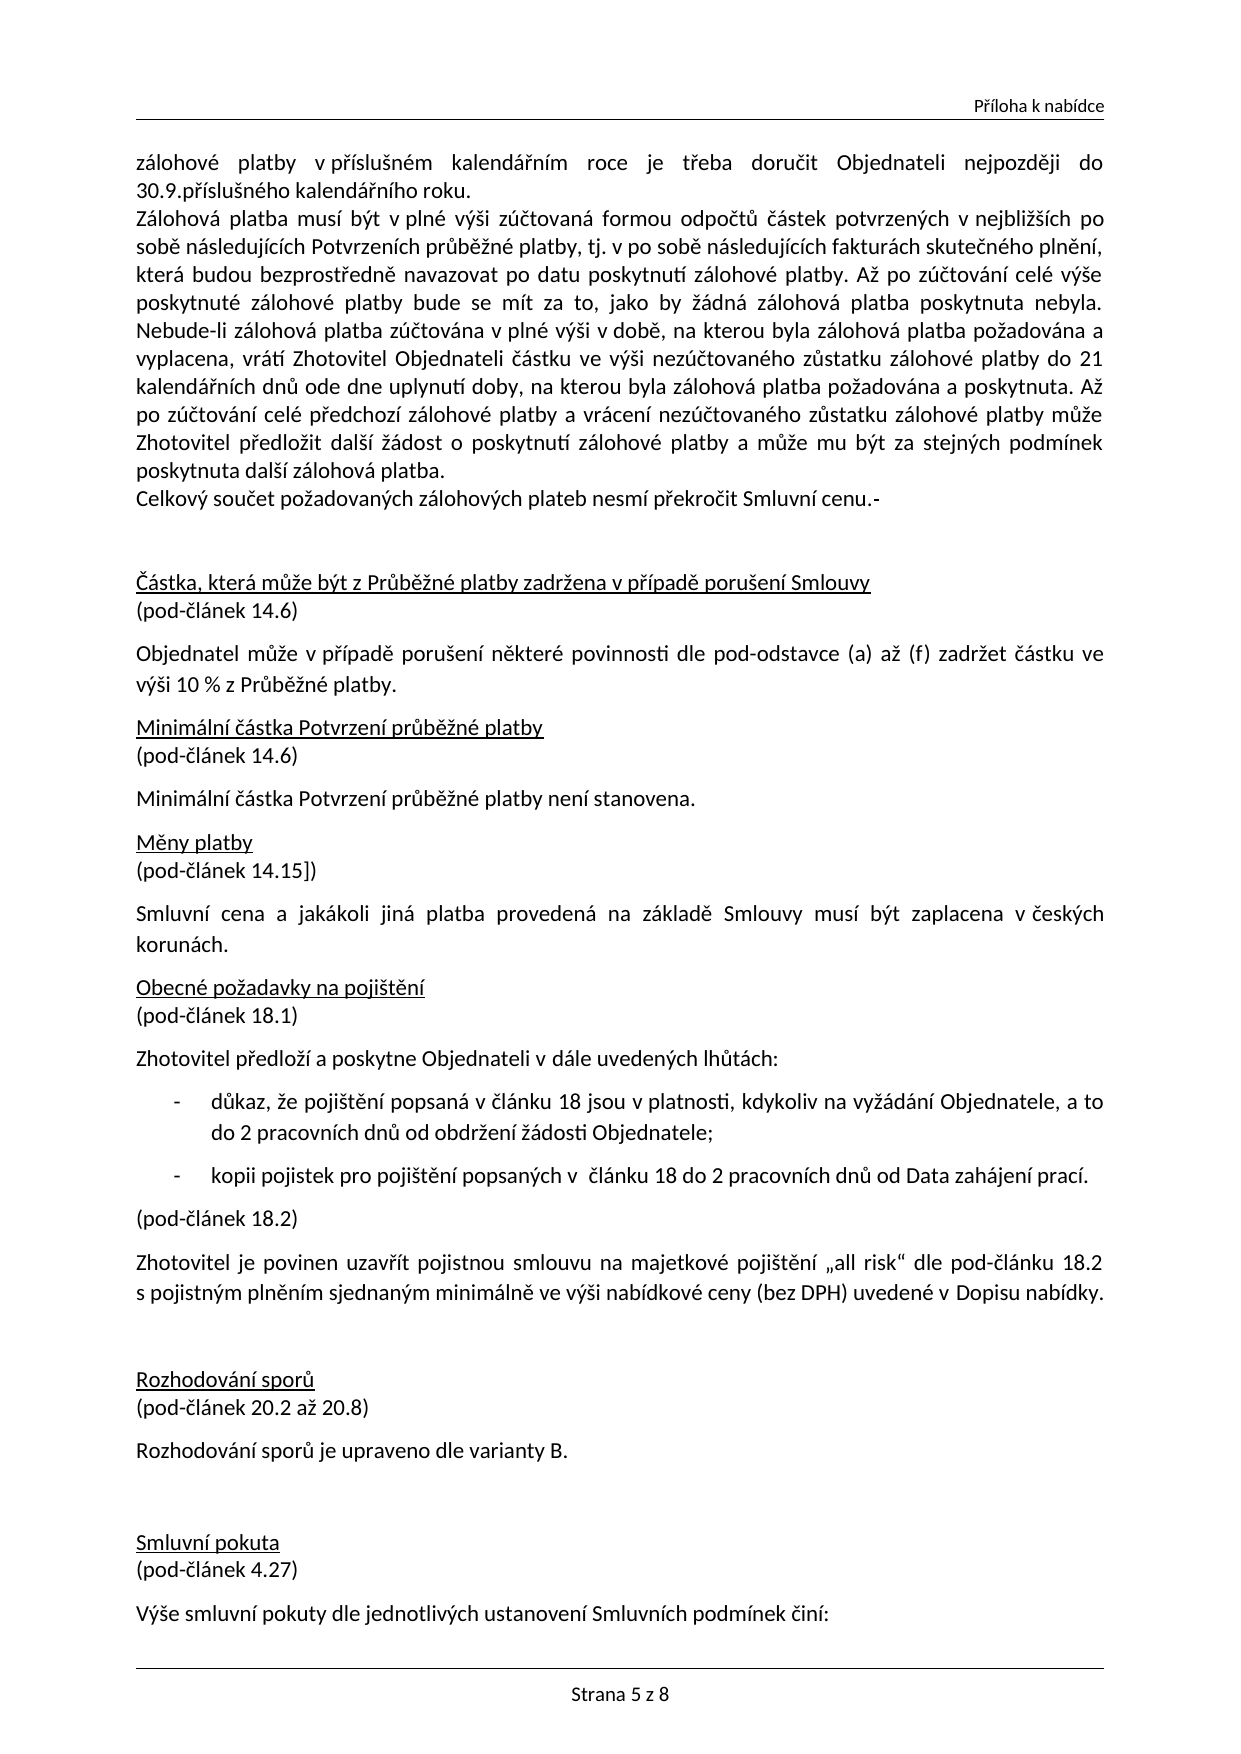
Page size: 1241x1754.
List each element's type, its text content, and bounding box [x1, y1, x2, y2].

text (pod-článek 18.1) [136, 1001, 1104, 1029]
text Rozhodování sporů [136, 1365, 1104, 1393]
text (pod-článek 14.6) [136, 741, 1104, 769]
text Měny platby [136, 828, 1104, 856]
text Celkový součet požadovaných zálohových plateb nesmí překročit Smluvní cenu. [136, 484, 1104, 512]
text (pod-článek 14.6) [136, 596, 1104, 624]
list důkaz, že pojištění popsaná v článku 18 jsou v platnosti, kdykoliv na vyžádání Objednatele, a to do 2 pracovních dnů od obdržení žádosti Objednatele; [173, 1087, 1104, 1146]
text (pod-článek 4.27) [136, 1556, 1104, 1584]
text Smluvní pokuta [136, 1528, 1104, 1556]
text Výše smluvní pokuty dle jednotlivých ustanovení Smluvních podmínek činí: [136, 1599, 1104, 1627]
text Zhotovitel je povinen uzavřít pojistnou smlouvu na majetkové pojištění „all risk“ dle pod-článku 18.2 s pojistným plněním sjednaným minimálně ve výši nabídkové ceny (bez DPH) uvedené v Dopisu nabídky. [136, 1248, 1104, 1307]
text Minimální částka Potvrzení průběžné platby není stanovena. [136, 784, 1104, 812]
list kopii pojistek pro pojištění popsaných v článku 18 do 2 pracovních dnů od Data zahájení prací. [173, 1161, 1104, 1189]
text (pod-článek 14.15]) [136, 856, 1104, 884]
text Objednatel může v případě porušení některé povinnosti dle pod-odstavce (a) až (f) zadržet částku ve výši 10 % z Průběžné platby. [136, 639, 1104, 698]
text Částka, která může být z Průběžné platby zadržena v případě porušení Smlouvy [136, 568, 1104, 596]
text Zálohová platba musí být v plné výši zúčtovaná formou odpočtů částek potvrzených v nejbližších po sobě následujících Potvrzeních průběžné platby, tj. v po sobě následujících fakturách skutečného plnění, která budou bezprostředně navazovat po datu poskytnutí zálohové platby. Až po zúčtování celé výše poskytnuté zálohové platby bude se mít za to, jako by žádná zálohová platba poskytnuta nebyla. Nebude-li zálohová platba zúčtována v plné výši v době, na kterou byla zálohová platba požadována a vyplacena, vrátí Zhotovitel Objednateli částku ve výši nezúčtovaného zůstatku zálohové platby do 21 kalendářních dnů ode dne uplynutí doby, na kterou byla zálohová platba požadována a poskytnuta. Až po zúčtování celé předchozí zálohové platby a vrácení nezúčtovaného zůstatku zálohové platby může Zhotovitel předložit další žádost o poskytnutí zálohové platby a může mu být za stejných podmínek poskytnuta další zálohová platba. [136, 204, 1104, 484]
text Obecné požadavky na pojištění [136, 973, 1104, 1001]
text (pod-článek 20.2 až 20.8) [136, 1393, 1104, 1421]
text Smluvní cena a jakákoli jiná platba provedená na základě Smlouvy musí být zaplacena v českých korunách. [136, 899, 1104, 958]
text Minimální částka Potvrzení průběžné platby [136, 713, 1104, 741]
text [136, 148, 1104, 204]
text Zhotovitel předloží a poskytne Objednateli v dále uvedených lhůtách: [136, 1044, 1104, 1072]
text (pod-článek 18.2) [136, 1204, 1104, 1233]
text Rozhodování sporů je upraveno dle varianty B. [136, 1436, 1104, 1464]
